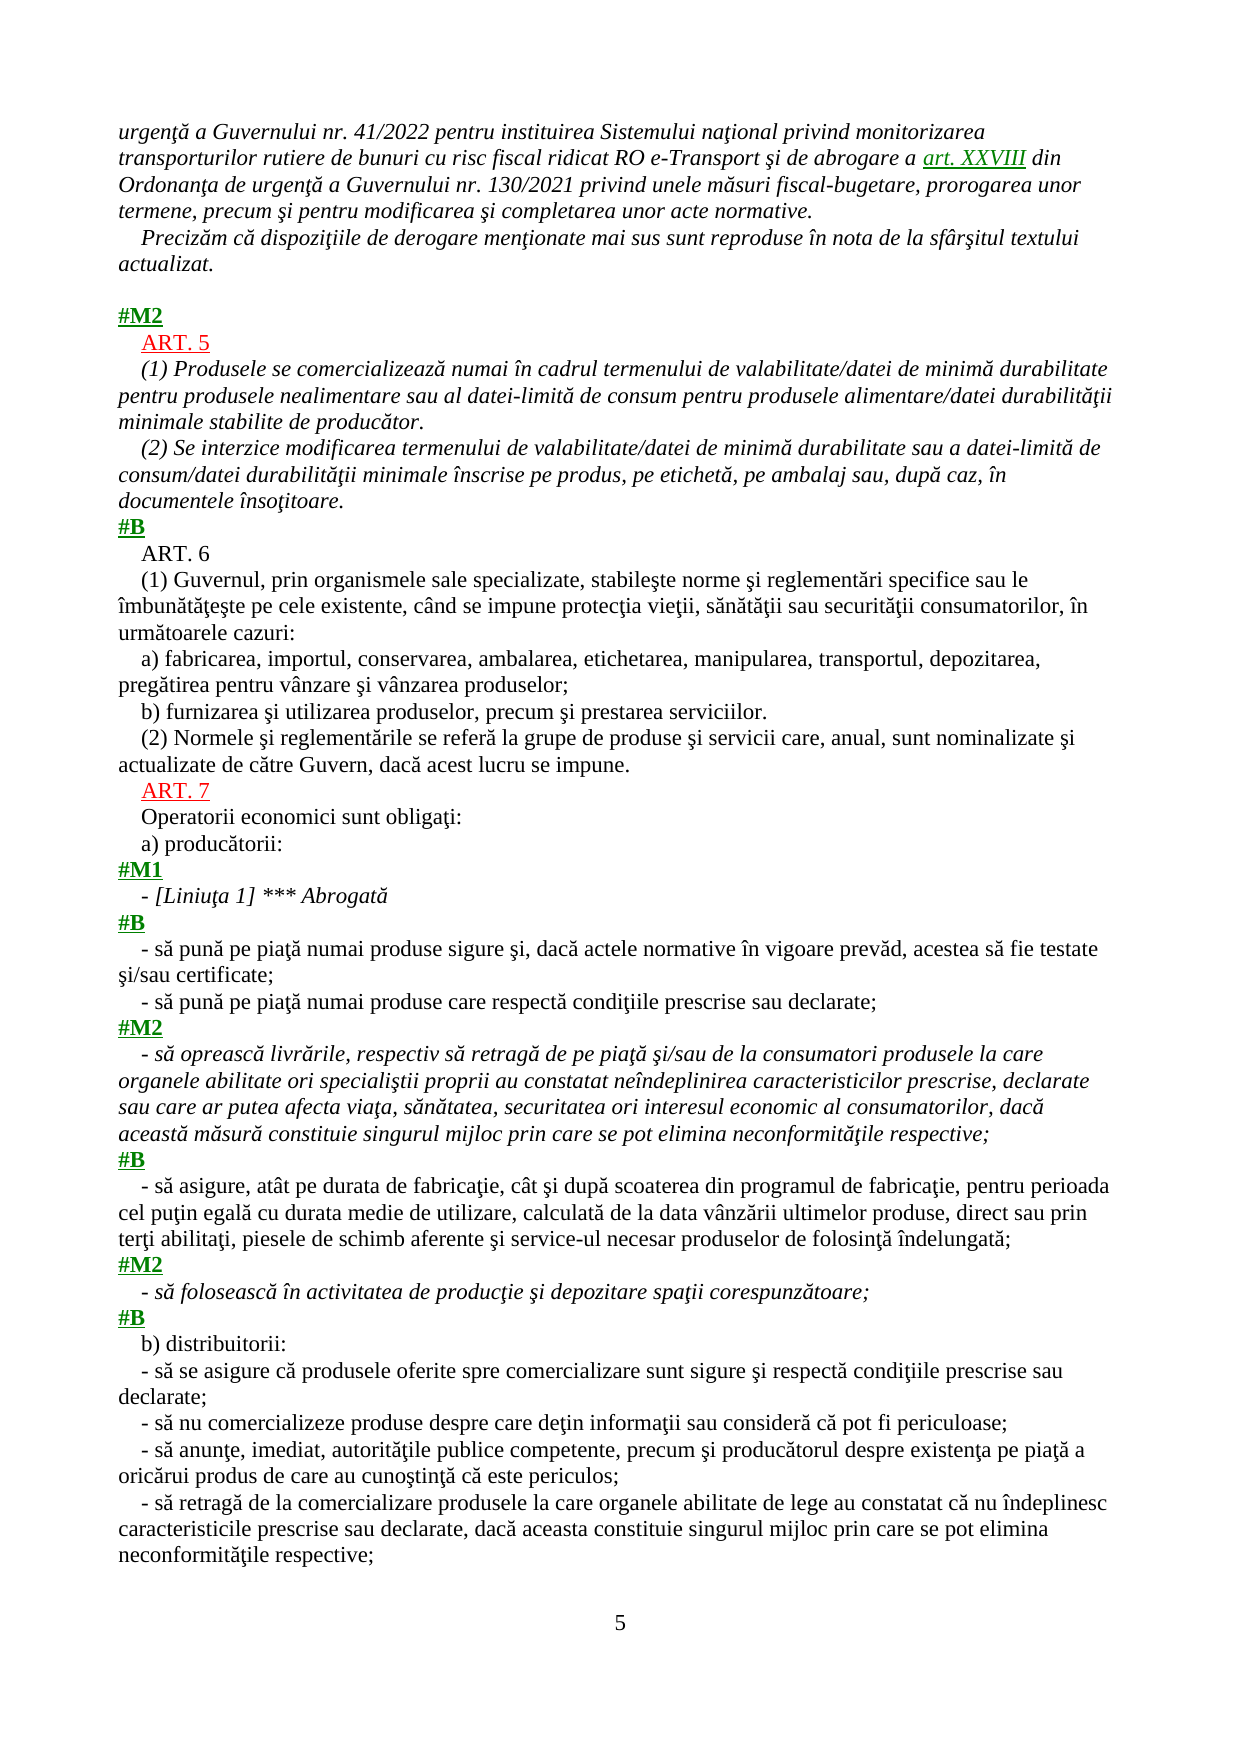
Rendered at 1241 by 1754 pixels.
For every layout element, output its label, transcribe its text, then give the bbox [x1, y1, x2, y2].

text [118, 118, 1122, 223]
text (2) Normele şi reglementările se referă la grupe de produse şi servicii care, anual, sunt nominalizate şi actualizate de către Guvern, dacă acest lucru se impune. [118, 724, 1122, 777]
text - să se asigure că produsele oferite spre comercializare sunt sigure şi respectă condiţiile prescrise sau declarate; [118, 1357, 1122, 1409]
text #M2 [118, 1251, 1122, 1278]
text - să pună pe piaţă numai produse sigure şi, dacă actele normative în vigoare prevăd, acestea să fie testate şi/sau certificate; [118, 935, 1122, 988]
text a) producătorii: [118, 830, 1122, 856]
text (1) Produsele se comercializează numai în cadrul termenului de valabilitate/datei de minimă durabilitate pentru produsele nealimentare sau al datei-limită de consum pentru produsele alimentare/datei durabilităţii minimale stabilite de producător. [118, 355, 1122, 434]
text Precizăm că dispoziţiile de derogare menţionate mai sus sunt reproduse în nota de la sfârşitul textului actualizat. [118, 223, 1122, 276]
text (2) Se interzice modificarea termenului de valabilitate/datei de minimă durabilitate sau a datei-limită de consum/datei durabilităţii minimale înscrise pe produs, pe etichetă, pe ambalaj sau, după caz, în documentele însoţitoare. [118, 434, 1122, 513]
text ART. 6 [118, 540, 1122, 566]
text - să oprească livrările, respectiv să retragă de pe piaţă şi/sau de la consumatori produsele la care organele abilitate ori specialiştii proprii au constatat neîndeplinirea caracteristicilor prescrise, declarate sau care ar putea afecta viaţa, sănătatea, securitatea ori interesul economic al consumatorilor, dacă această măsură constituie singurul mijloc prin care se pot elimina neconformităţile respective; [118, 1041, 1122, 1146]
text a) fabricarea, importul, conservarea, ambalarea, etichetarea, manipularea, transportul, depozitarea, pregătirea pentru vânzare şi vânzarea produselor; [118, 645, 1122, 698]
text - să asigure, atât pe durata de fabricaţie, cât şi după scoaterea din programul de fabricaţie, pentru perioada cel puţin egală cu durata medie de utilizare, calculată de la data vânzării ultimelor produse, direct sau prin terţi abilitaţi, piesele de schimb aferente şi service-ul necesar produselor de folosinţă îndelungată; [118, 1172, 1122, 1251]
text #M2 [118, 1014, 1122, 1041]
text #B [118, 1146, 1122, 1172]
text b) distribuitorii: [118, 1330, 1122, 1357]
text #M1 [118, 856, 1122, 882]
text #B [118, 1304, 1122, 1330]
text - să retragă de la comercializare produsele la care organele abilitate de lege au constatat că nu îndeplinesc caracteristicile prescrise sau declarate, dacă aceasta constituie singurul mijloc prin care se pot elimina neconformităţile respective; [118, 1488, 1122, 1568]
text - să folosească în activitatea de producţie şi depozitare spaţii corespunzătoare; [118, 1278, 1122, 1304]
text (1) Guvernul, prin organismele sale specializate, stabileşte norme şi reglementări specifice sau le îmbunătăţeşte pe cele existente, când se impune protecţia vieţii, sănătăţii sau securităţii consumatorilor, în următoarele cazuri: [118, 566, 1122, 645]
text - să anunţe, imediat, autorităţile publice competente, precum şi producătorul despre existenţa pe piaţă a oricărui produs de care au cunoştinţă că este periculos; [118, 1436, 1122, 1488]
text - să nu comercializeze produse despre care deţin informaţii sau consideră că pot fi periculoase; [118, 1409, 1122, 1436]
text #B [118, 513, 1122, 540]
text - [Liniuţa 1] *** Abrogată [118, 882, 1122, 909]
text b) furnizarea şi utilizarea produselor, precum şi prestarea serviciilor. [118, 698, 1122, 724]
text #B [118, 909, 1122, 935]
text - să pună pe piaţă numai produse care respectă condiţiile prescrise sau declarate; [118, 988, 1122, 1014]
text Operatorii economici sunt obligaţi: [118, 803, 1122, 830]
text #M2 [118, 303, 1122, 329]
text ART. 7 [118, 777, 1122, 803]
text ART. 5 [118, 329, 1122, 355]
